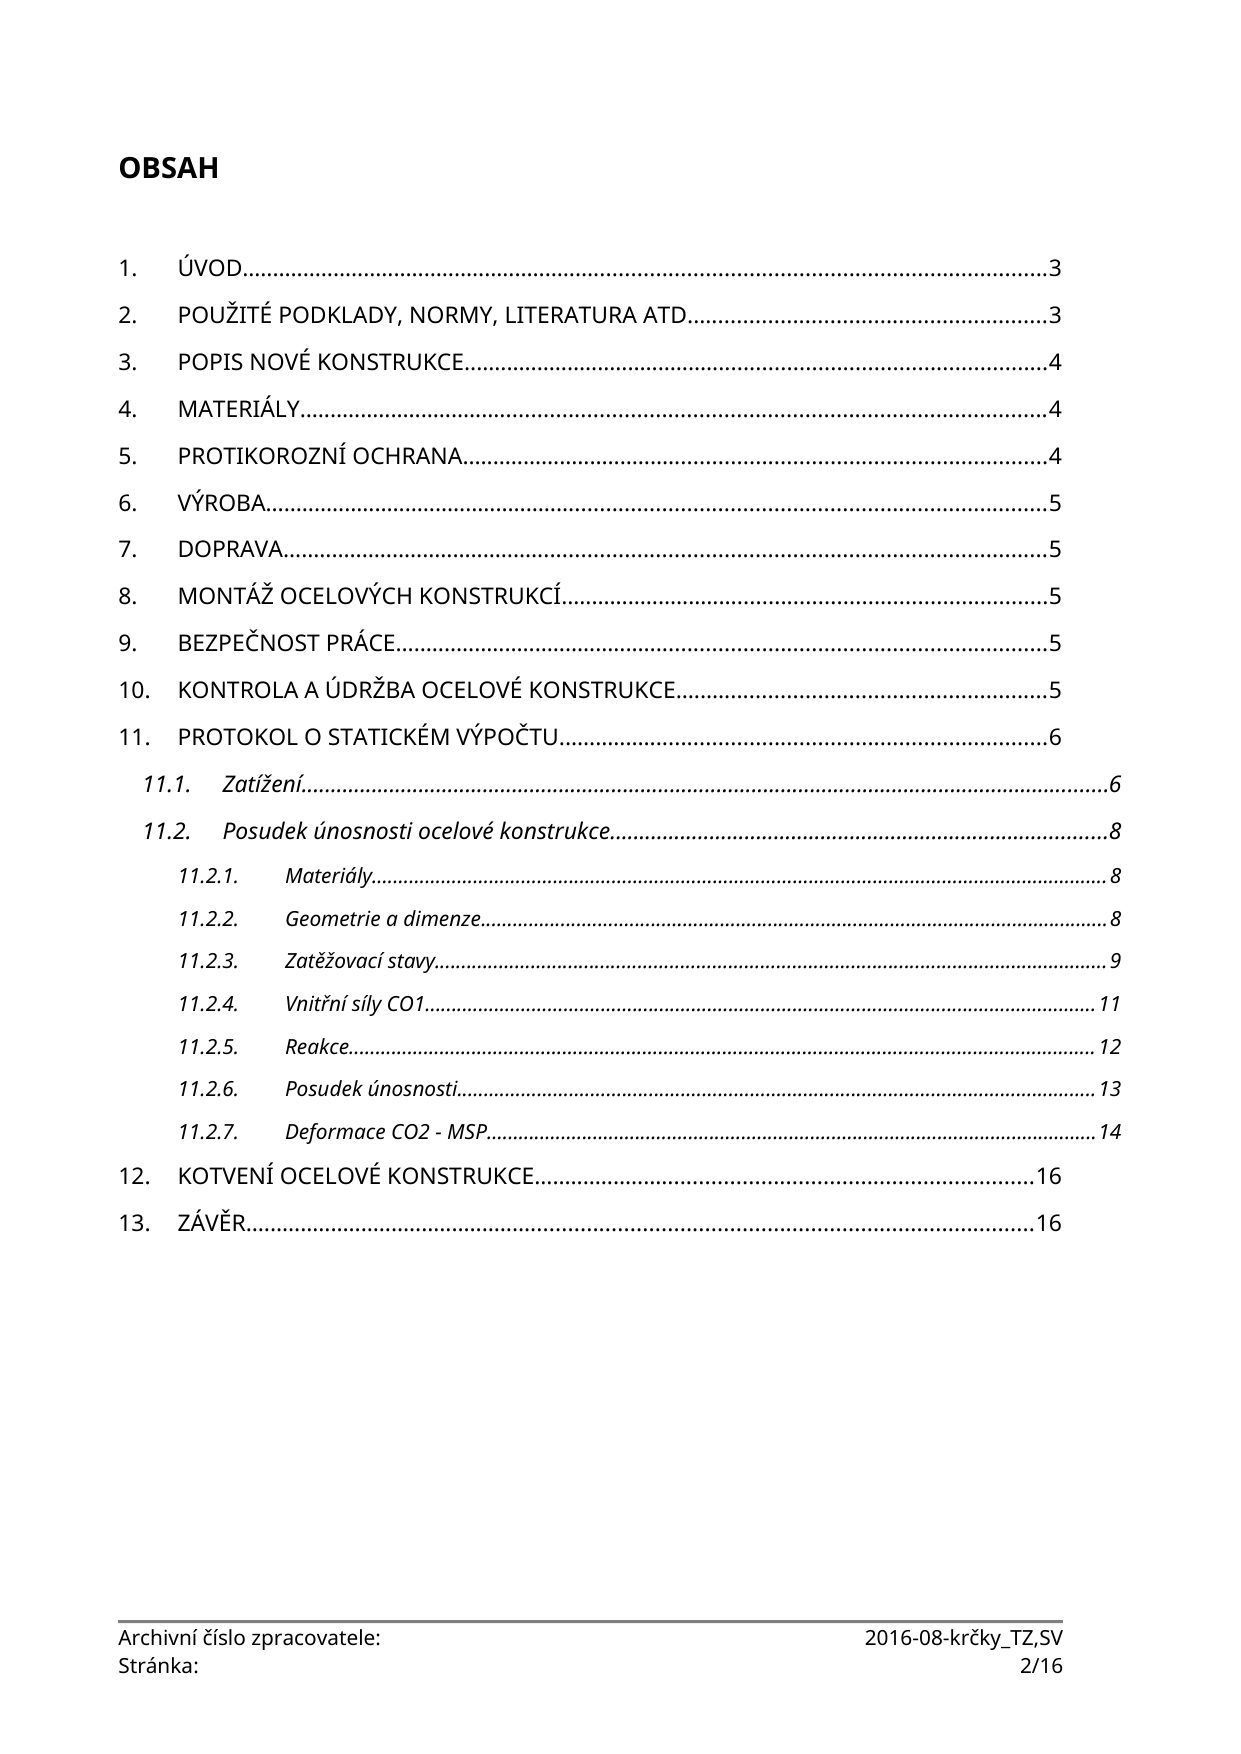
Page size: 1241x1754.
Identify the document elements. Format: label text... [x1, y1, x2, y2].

text 11.1. Zatížení 6 [142, 768, 1122, 799]
text 11.2.4. Vnitřní síly CO1 11 [177, 989, 1122, 1018]
text 6. VÝROBA 5 [118, 486, 1122, 518]
text 8. MONTÁŽ OCELOVÝCH KONSTRUKCÍ 5 [118, 580, 1122, 611]
text 4. MATERIÁLY 4 [118, 393, 1122, 424]
text 11.2.1. Materiály 8 [177, 861, 1122, 890]
text 10. KONTROLA A ÚDRŽBA OCELOVÉ KONSTRUKCE 5 [118, 674, 1122, 705]
text 11.2. Posudek únosnosti ocelové konstrukce 8 [142, 814, 1122, 846]
text 11.2.3. Zatěžovací stavy 9 [177, 947, 1122, 975]
text 11.2.7. Deformace CO2 - MSP 14 [177, 1117, 1122, 1146]
text 9. BEZPEČNOST PRÁCE 5 [118, 627, 1122, 658]
text 11.2.2. Geometrie a dimenze 8 [177, 904, 1122, 932]
text 13. ZÁVĚR 16 [118, 1207, 1122, 1238]
text 11.2.5. Reakce 12 [177, 1032, 1122, 1060]
text 11. PROTOKOL O STATICKÉM VÝPOČTU 6 [118, 721, 1122, 752]
text Obsah [118, 148, 1122, 187]
text 7. DOPRAVA 5 [118, 533, 1122, 564]
text 3. POPIS NOVÉ KONSTRUKCE 4 [118, 346, 1122, 377]
text 12. KOTVENÍ OCELOVÉ KONSTRUKCE 16 [118, 1160, 1122, 1191]
text 5. PROTIKOROZNÍ OCHRANA 4 [118, 439, 1122, 471]
text 2. POUŽITÉ PODKLADY, NORMY, LITERATURA ATD. 3 [118, 299, 1122, 330]
text 1. ÚVOD 3 [118, 252, 1122, 283]
text 11.2.6. Posudek únosnosti 13 [177, 1074, 1122, 1103]
